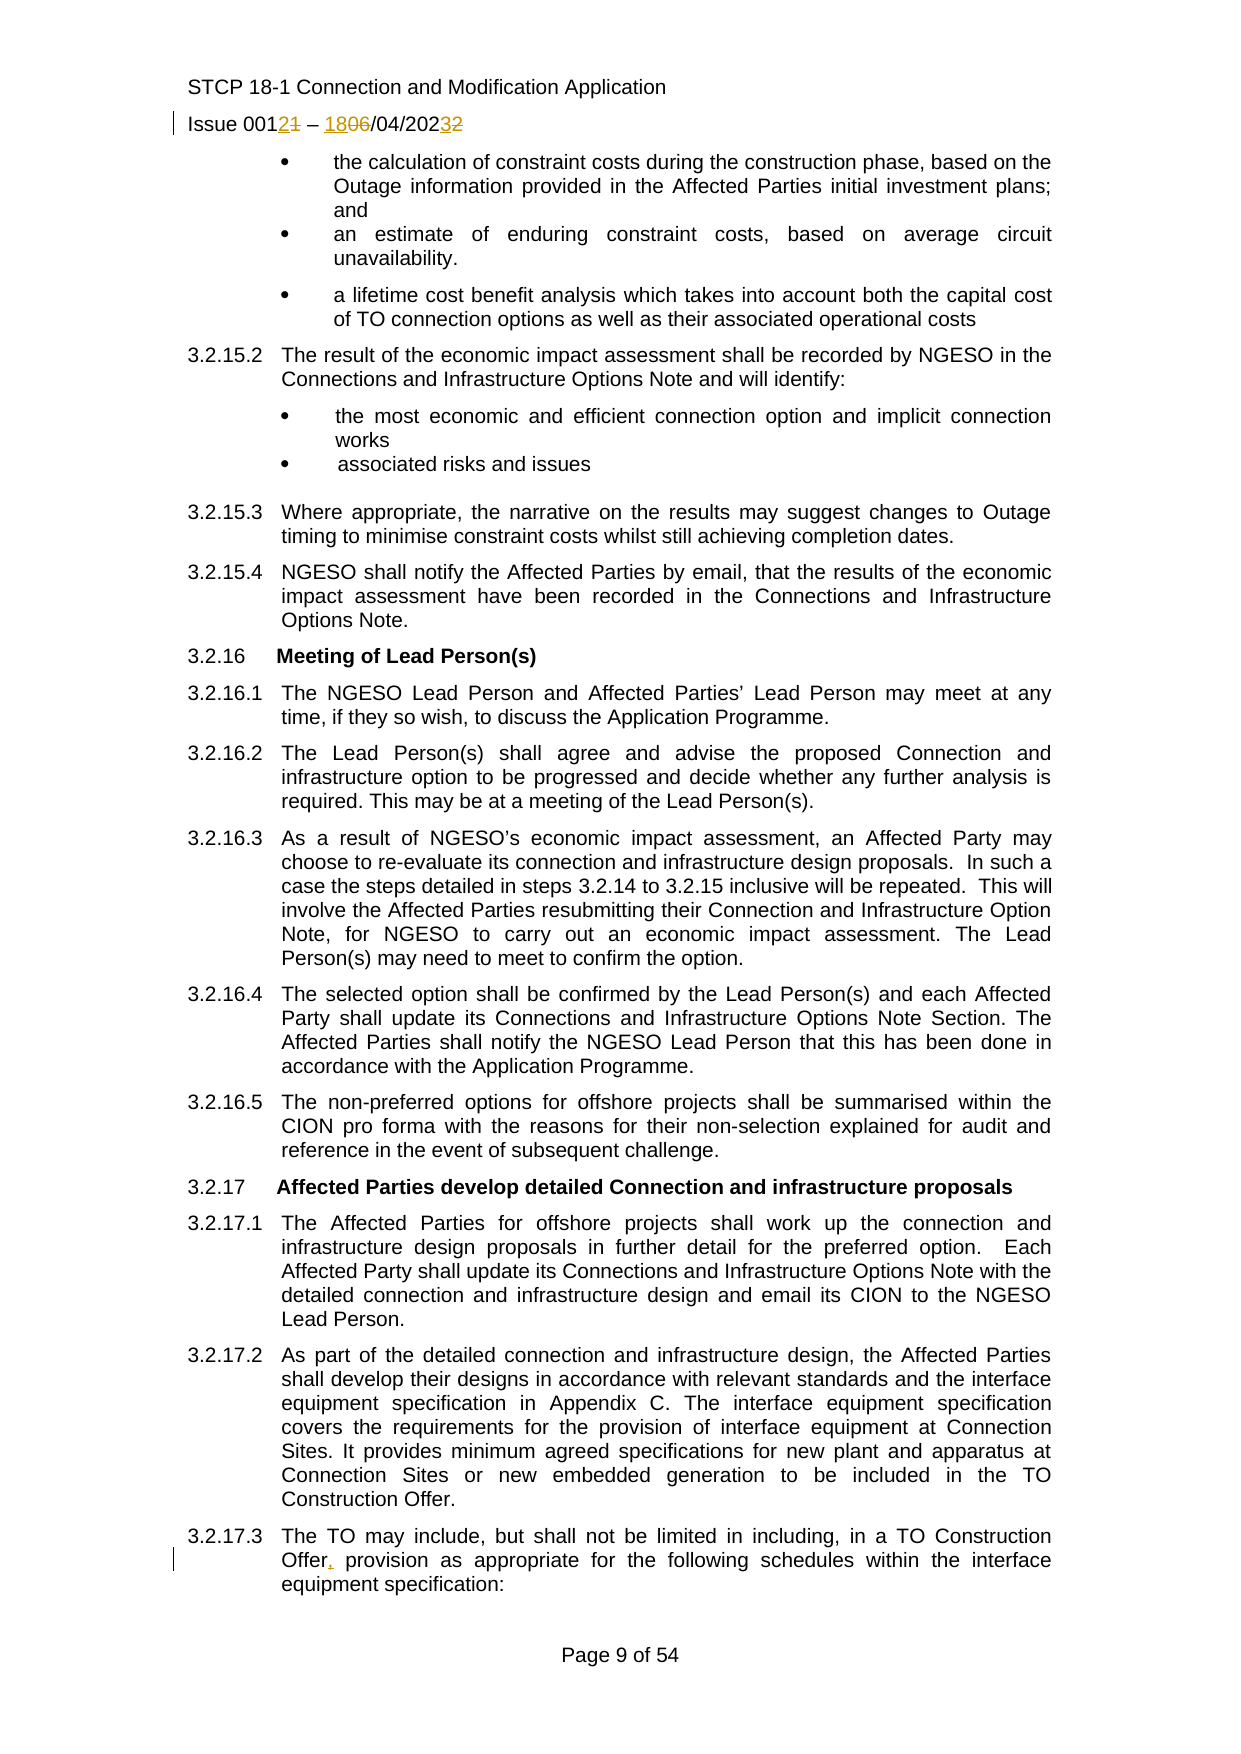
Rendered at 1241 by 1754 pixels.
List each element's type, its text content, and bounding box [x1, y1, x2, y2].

subtitle Affected Parties develop detailed Connection and infrastructure proposals [187, 1174, 1053, 1198]
subtitle As a result of NGESO’s economic impact assessment, an Affected Party may choose to re-evaluate its connection and infrastructure design proposals. In such a case the steps detailed in steps 3.2.14 to 3.2.15 inclusive will be repeated. This will involve the Affected Parties resubmitting their Connection and Infrastructure Option Note, for NGESO to carry out an economic impact assessment. The Lead Person(s) may need to meet to confirm the option. [187, 826, 1053, 969]
subtitle Meeting of Lead Person(s) [187, 644, 1053, 668]
subtitle The non-preferred options for offshore projects shall be summarised within the CION pro forma with the reasons for their non-selection explained for audit and reference in the event of subsequent challenge. [187, 1090, 1053, 1162]
subtitle The Affected Parties for offshore projects shall work up the connection and infrastructure design proposals in further detail for the preferred option. Each Affected Party shall update its Connections and Infrastructure Options Note with the detailed connection and infrastructure design and email its CION to the NGESO Lead Person. [187, 1211, 1053, 1331]
subtitle The selected option shall be confirmed by the Lead Person(s) and each Affected Party shall update its Connections and Infrastructure Options Note Section. The Affected Parties shall notify the NGESO Lead Person that this has been done in accordance with the Application Programme. [187, 982, 1053, 1078]
subtitle The NGESO Lead Person and Affected Parties’ Lead Person may meet at any time, if they so wish, to discuss the Application Programme. [187, 681, 1053, 729]
subtitle NGESO shall notify the Affected Parties by email, that the results of the economic impact assessment have been recorded in the Connections and Infrastructure Options Note. [187, 560, 1053, 632]
subtitle The result of the economic impact assessment shall be recorded by NGESO in the Connections and Infrastructure Options Note and will identify: [187, 343, 1053, 391]
subtitle Where appropriate, the narrative on the results may suggest changes to Outage timing to minimise constraint costs whilst still achieving completion dates. [187, 499, 1053, 547]
list associated risks and issues [281, 451, 1053, 476]
subtitle As part of the detailed connection and infrastructure design, the Affected Parties shall develop their designs in accordance with relevant standards and the interface equipment specification in Appendix C. The interface equipment specification covers the requirements for the provision of interface equipment at Connection Sites. It provides minimum agreed specifications for new plant and apparatus at Connection Sites or new embedded generation to be included in the TO Construction Offer. [187, 1343, 1053, 1511]
list the most economic and efficient connection option and implicit connection works [281, 403, 1053, 451]
list the calculation of constraint costs during the construction phase, based on the Outage information provided in the Affected Parties initial investment plans; and [281, 150, 1053, 222]
subtitle The TO may include, but shall not be limited in including, in a TO Construction Offer provision as appropriate for the following schedules within the interface equipment specification: [187, 1523, 1053, 1595]
list an estimate of enduring constraint costs, based on average circuit unavailability. [281, 222, 1053, 270]
subtitle The Lead Person(s) shall agree and advise the proposed Connection and infrastructure option to be progressed and decide whether any further analysis is required. This may be at a meeting of the Lead Person(s). [187, 741, 1053, 813]
list a lifetime cost benefit analysis which takes into account both the capital cost of TO connection options as well as their associated operational costs [281, 282, 1053, 331]
